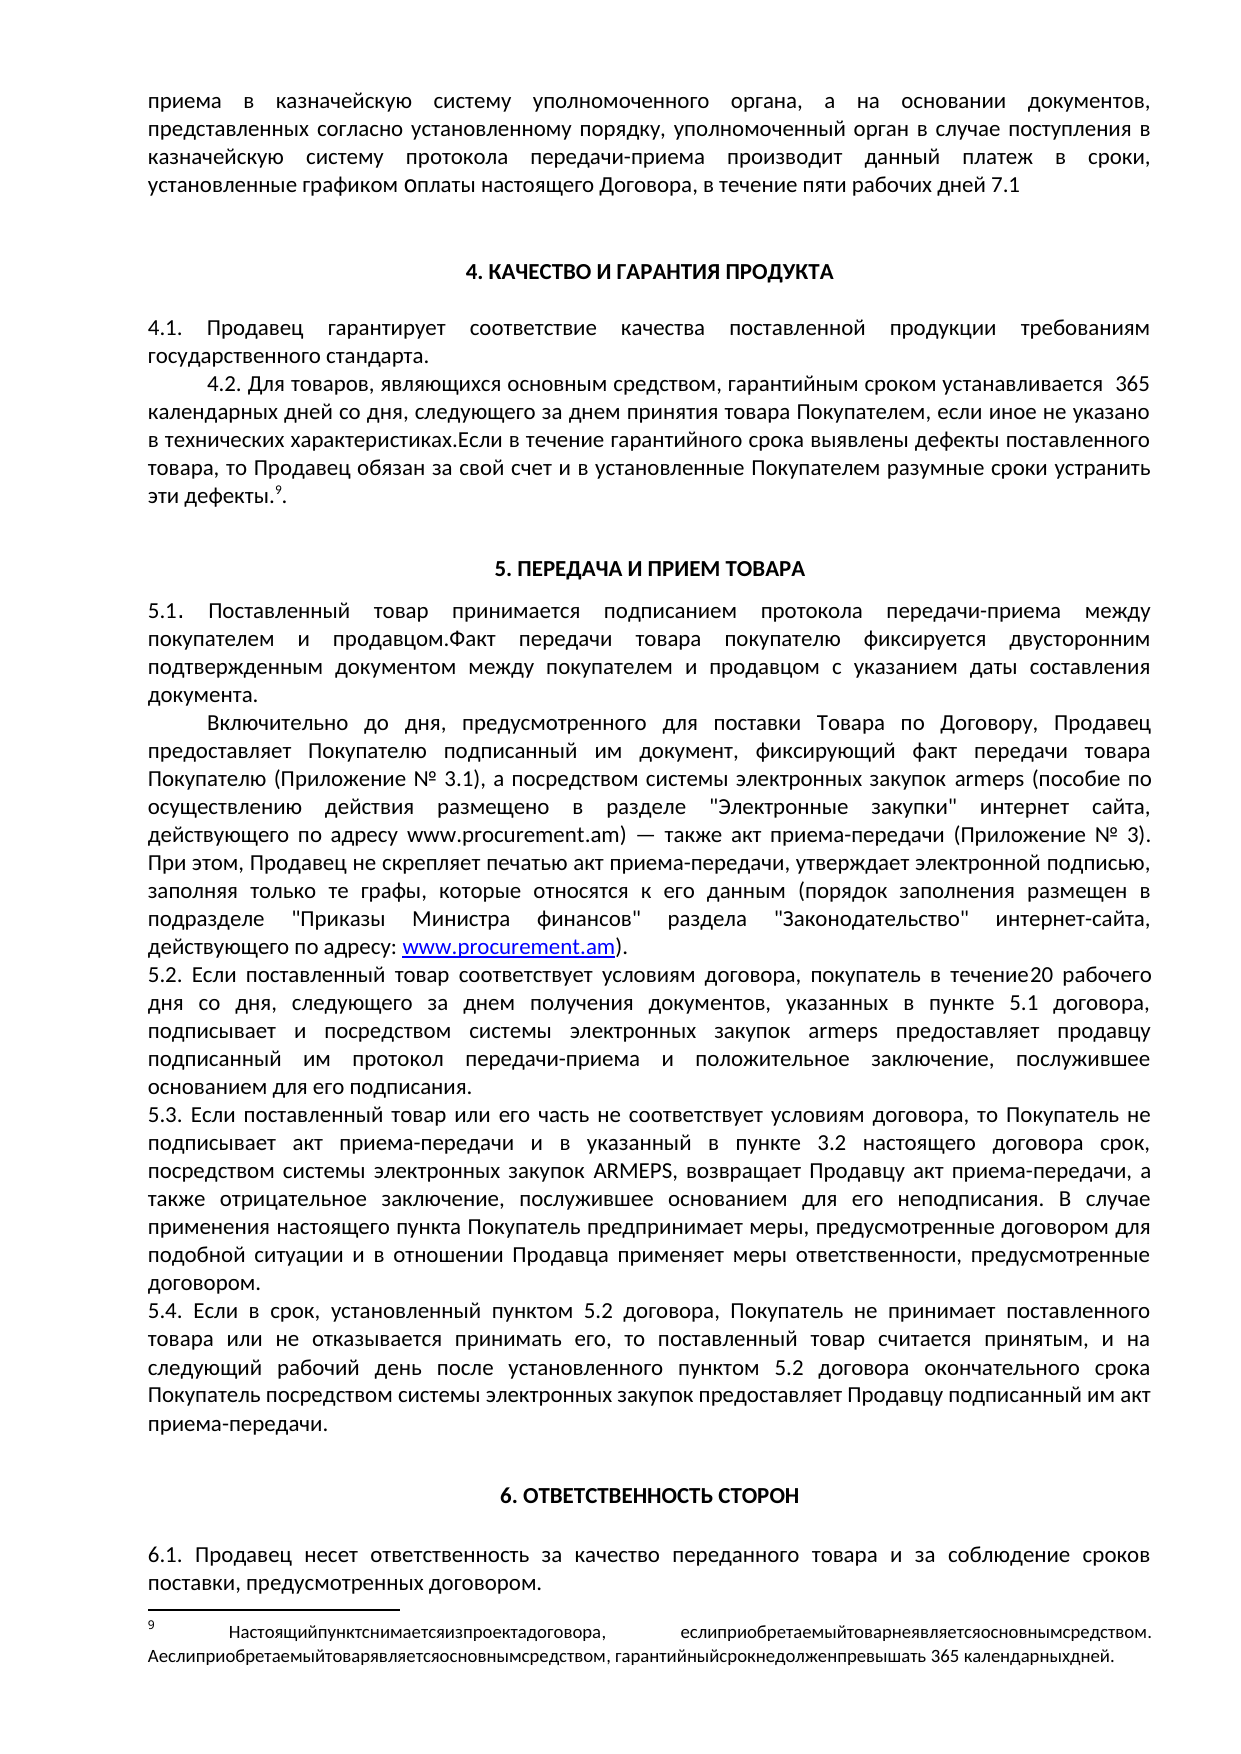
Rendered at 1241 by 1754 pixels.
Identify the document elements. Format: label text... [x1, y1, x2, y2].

text 5. ПЕРЕДАЧА И ПРИЕМ ТОВАРА [148, 554, 1152, 582]
text 6. ОТВЕТСТВЕННОСТЬ СТОРОН [148, 1481, 1152, 1509]
text 4. КАЧЕСТВО И ГАРАНТИЯ ПРОДУКТА [148, 257, 1152, 285]
text 5.1․ Поставленный товар принимается подписанием протокола передачи-приема между покупателем и продавцом.Факт передачи товара покупателю фиксируется двусторонним подтвержденным документом между покупателем и продавцом с указанием даты составления документа. [148, 596, 1152, 708]
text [148, 86, 1152, 198]
text 5.2. Если поставленный товар соответствует условиям договора, покупатель в течение20 рабочего дня со дня, следующего за днем получения документов, указанных в пункте 5.1 договора, подписывает и посредством системы электронных закупок armeps предоставляет продавцу подписанный им протокол передачи-приема и положительное заключение, послужившее основанием для его подписания. [148, 960, 1152, 1100]
text 4.1. Продавец гарантирует соответствие качества поставленной продукции требованиям государственного стандарта. [148, 313, 1152, 369]
text 5.4. Если в срок, установленный пунктом 5.2 договора, Покупатель не принимает поставленного товара или не отказывается принимать его, то поставленный товар считается принятым, и на следующий рабочий день после установленного пунктом 5.2 договора окончательного срока Покупатель посредством системы электронных закупок предоставляет Продавцу подписанный им акт приема-передачи. [148, 1297, 1152, 1437]
text 4.2. Для товаров, являющихся основным средством, гарантийным сроком устанавливается 365 календарных дней со дня, следующего за днем принятия товара Покупателем, если иное не указано в технических характеристиках.Если в течение гарантийного срока выявлены дефекты поставленного товара, то Продавец обязан за свой счет и в установленные Покупателем разумные сроки устранить эти дефекты.. [148, 369, 1152, 509]
text Включительно до дня, предусмотренного для поставки Товара по Договору, Продавец предоставляет Покупателю подписанный им документ, фиксирующий факт передачи товара Покупателю (Приложение № 3.1), а посредством системы электронных закупок armeps (пособие по осуществлению действия размещено в разделе "Электронные закупки" интернет сайта, действующего по адресу www.procurement.am) — также акт приема-передачи (Приложение № 3). При этом, Продавец не скрепляет печатью акт приема-передачи, утверждает электронной подписью, заполняя только те графы, которые относятся к его данным (порядок заполнения размещен в подразделе "Приказы Министра финансов" раздела "Законодательство" интернет-сайта, действующего по адресу: www.procurement.am). [148, 708, 1152, 960]
text 6.1. Продавец несет ответственность за качество переданного товара и за соблюдение сроков поставки, предусмотренных договором. [148, 1540, 1152, 1596]
text 5.3. Если поставленный товар или его часть не соответствует условиям договора, то Покупатель не подписывает акт приема-передачи и в указанный в пункте 3.2 настоящего договора срок, посредством системы электронных закупок ARMEPS, возвращает Продавцу акт приема-передачи, а также отрицательное заключение, послужившее основанием для его неподписания. В случае применения настоящего пункта Покупатель предпринимает меры, предусмотренные договором для подобной ситуации и в отношении Продавца применяет меры ответственности, предусмотренные договором. [148, 1100, 1152, 1297]
